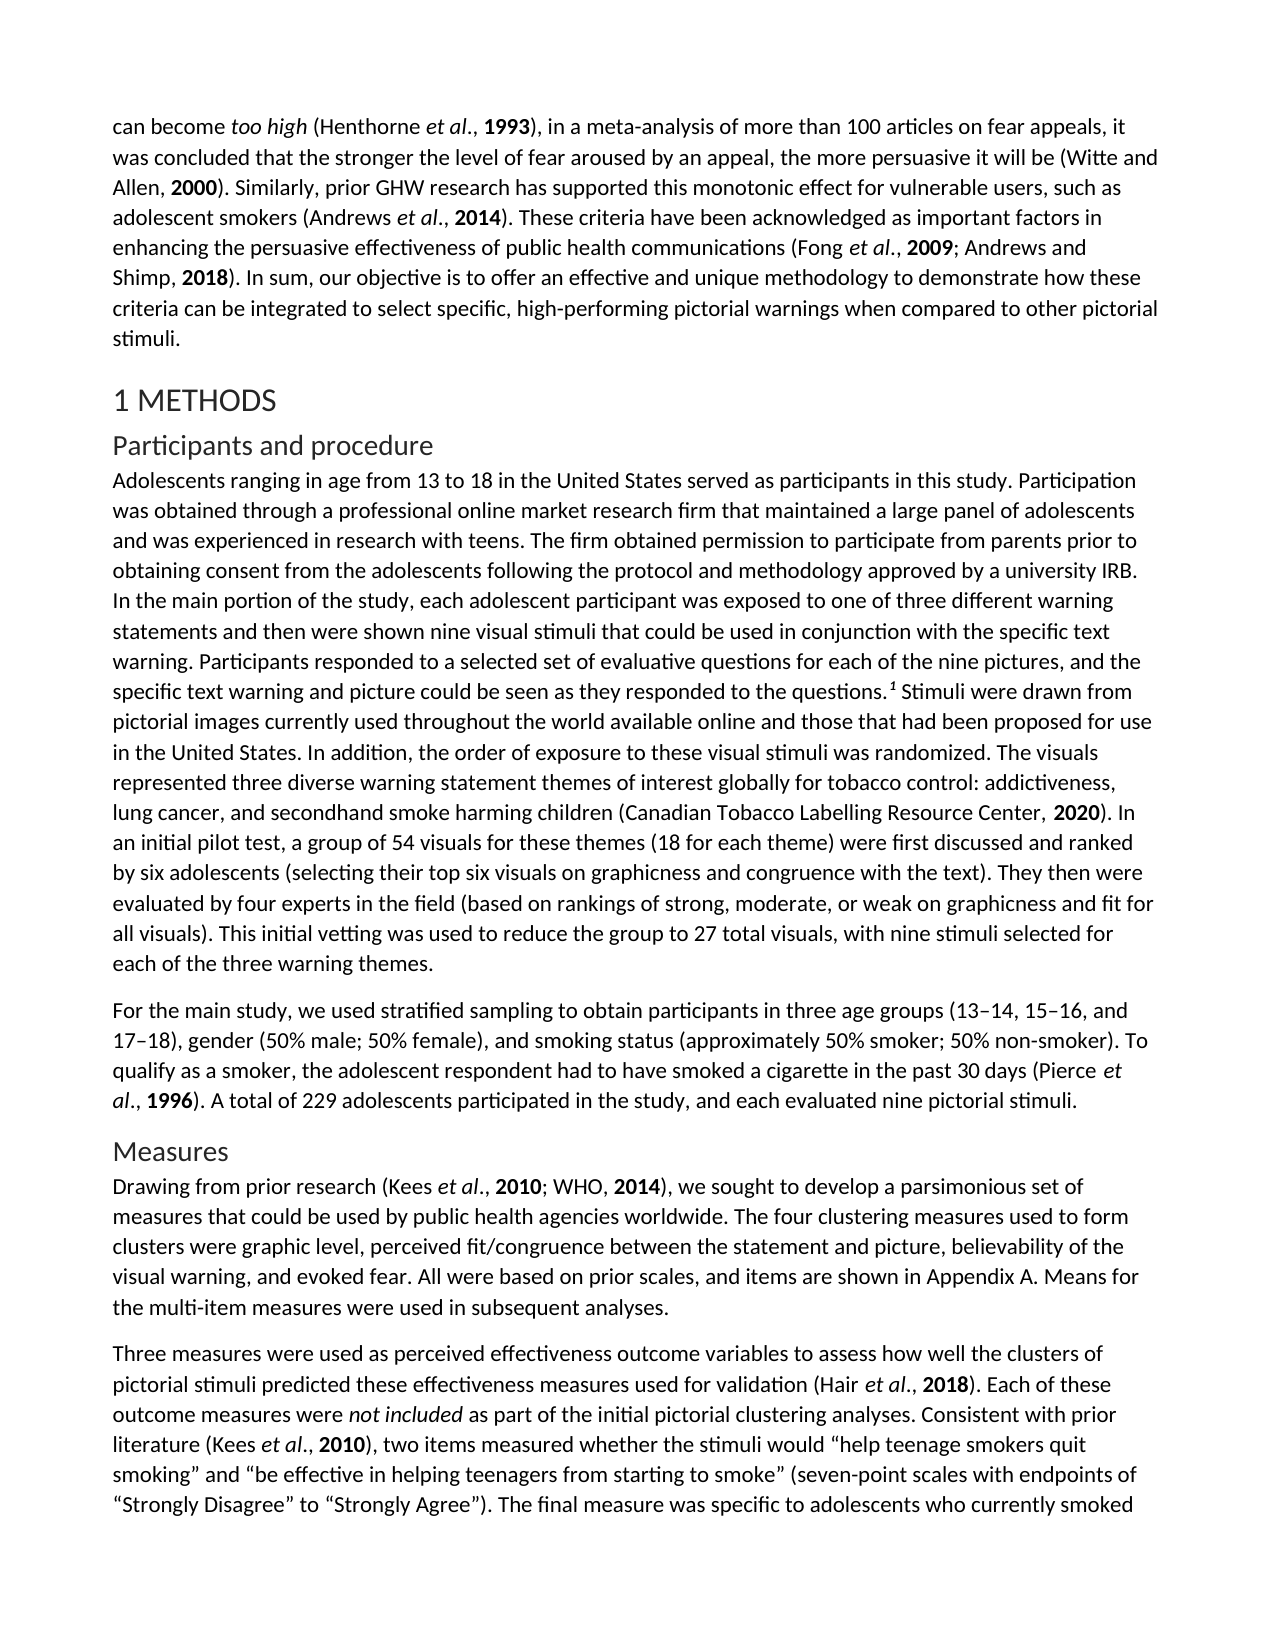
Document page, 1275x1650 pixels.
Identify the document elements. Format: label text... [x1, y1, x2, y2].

text Drawing from prior research (Kees et al., 2010; WHO, 2014), we sought to develop a parsimonious set of measures that could be used by public health agencies worldwide. The four clustering measures used to form clusters were graphic level, perceived fit/congruence between the statement and picture, believability of the visual warning, and evoked fear. All were based on prior scales, and items are shown in Appendix A. Means for the multi-item measures were used in subsequent analyses. [112, 1172, 1162, 1321]
subtitle 1 METHODS [112, 379, 1162, 420]
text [112, 112, 1162, 352]
subtitle Participants and procedure [112, 427, 1162, 463]
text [112, 1339, 1162, 1519]
text Adolescents ranging in age from 13 to 18 in the United States served as participants in this study. Participation was obtained through a professional online market research firm that maintained a large panel of adolescents and was experienced in research with teens. The firm obtained permission to participate from parents prior to obtaining consent from the adolescents following the protocol and methodology approved by a university IRB. In the main portion of the study, each adolescent participant was exposed to one of three different warning statements and then were shown nine visual stimuli that could be used in conjunction with the specific text warning. Participants responded to a selected set of evaluative questions for each of the nine pictures, and the specific text warning and picture could be seen as they responded to the questions.1 Stimuli were drawn from pictorial images currently used throughout the world available online and those that had been proposed for use in the United States. In addition, the order of exposure to these visual stimuli was randomized. The visuals represented three diverse warning statement themes of interest globally for tobacco control: addictiveness, lung cancer, and secondhand smoke harming children (Canadian Tobacco Labelling Resource Center, 2020). In an initial pilot test, a group of 54 visuals for these themes (18 for each theme) were first discussed and ranked by six adolescents (selecting their top six visuals on graphicness and congruence with the text). They then were evaluated by four experts in the field (based on rankings of strong, moderate, or weak on graphicness and fit for all visuals). This initial vetting was used to reduce the group to 27 total visuals, with nine stimuli selected for each of the three warning themes. [112, 466, 1162, 977]
text For the main study, we used stratified sampling to obtain participants in three age groups (13–14, 15–16, and 17–18), gender (50% male; 50% female), and smoking status (approximately 50% smoker; 50% non-smoker). To qualify as a smoker, the adolescent respondent had to have smoked a cigarette in the past 30 days (Pierce et al., 1996). A total of 229 adolescents participated in the study, and each evaluated nine pictorial stimuli. [112, 996, 1162, 1114]
subtitle Measures [112, 1133, 1162, 1169]
